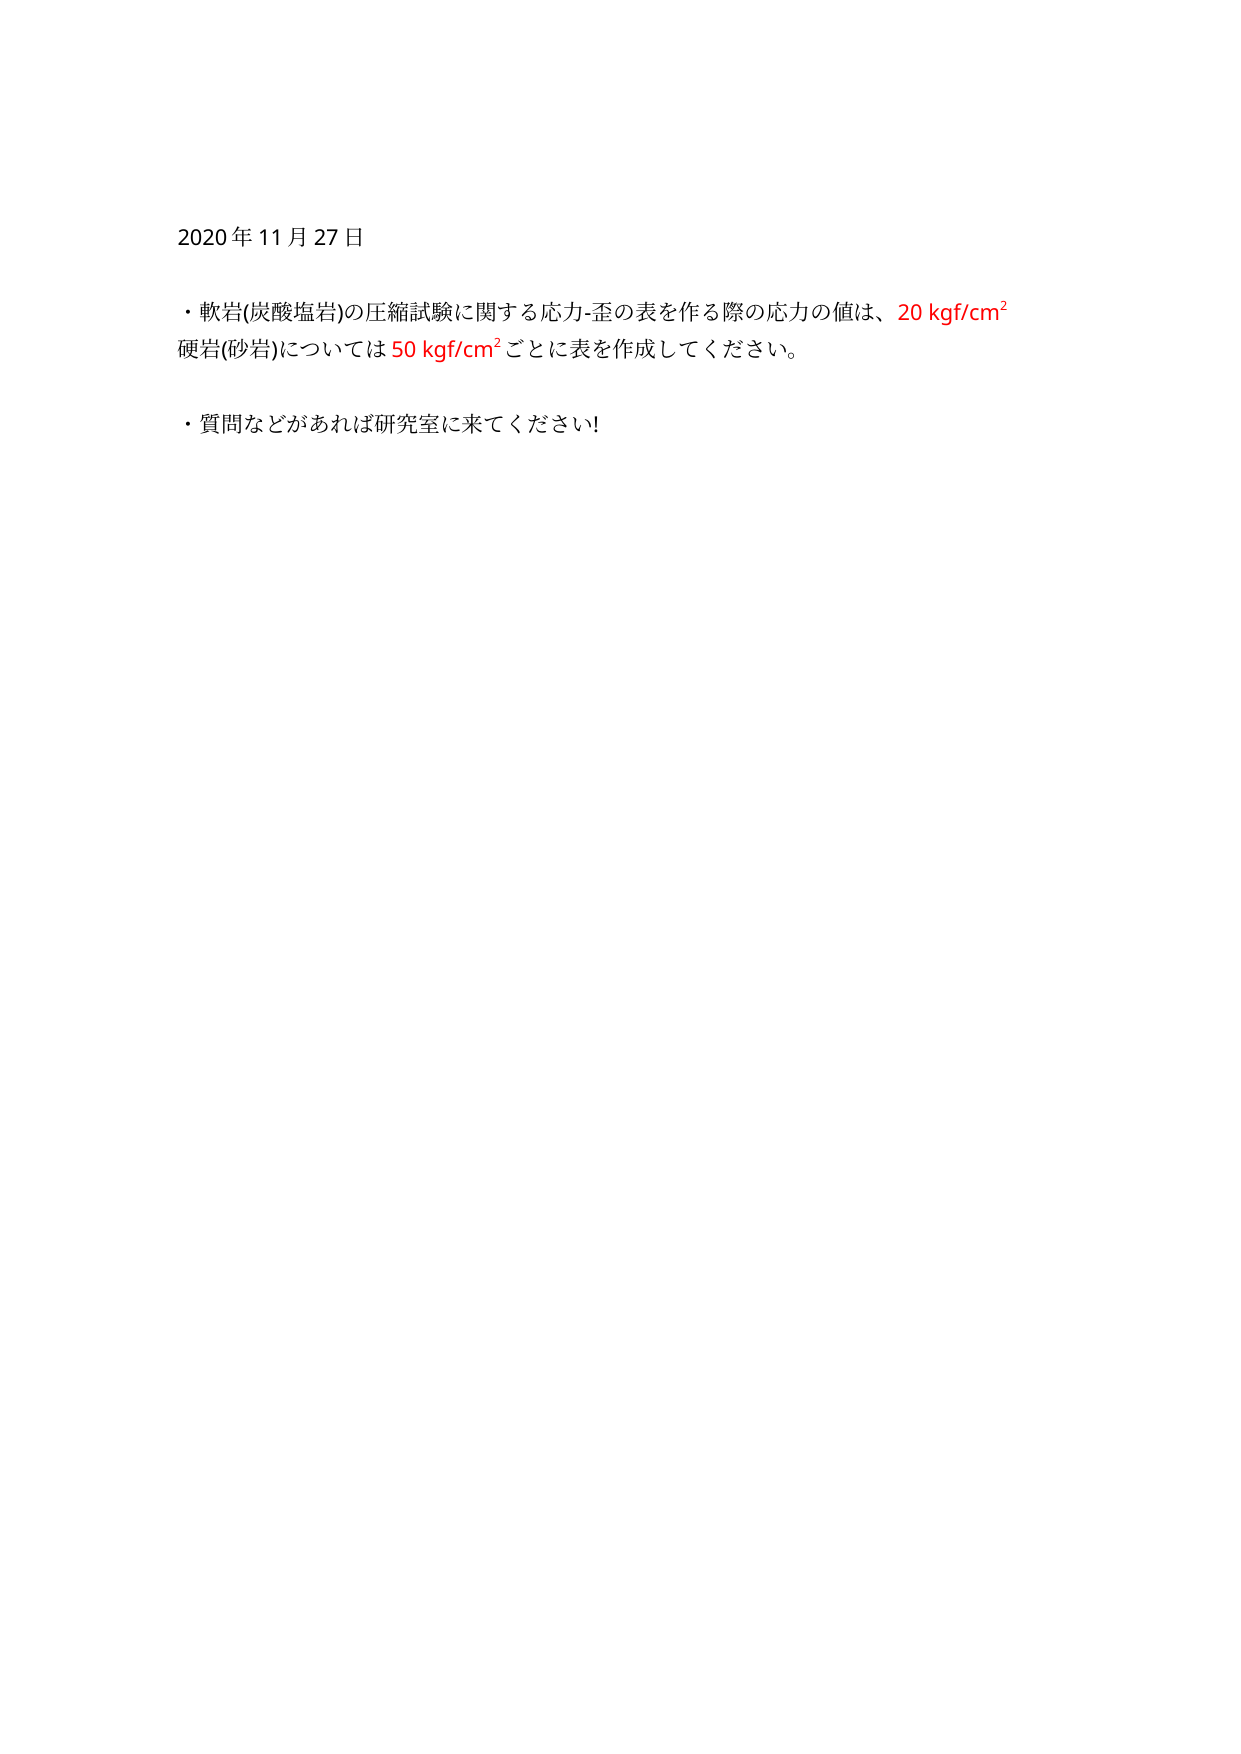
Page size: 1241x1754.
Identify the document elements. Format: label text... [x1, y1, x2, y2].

text ・軟岩(炭酸塩岩)の圧縮試験に関する応力-歪の表を作る際の応力の値は、20 kgf/cm2 [177, 292, 1063, 329]
text 2020年11月27日 [177, 217, 1063, 254]
text ・質問などがあれば研究室に来てください! [177, 404, 1063, 442]
text 硬岩(砂岩)については50 kgf/cm2ごとに表を作成してください。 [177, 329, 1063, 367]
